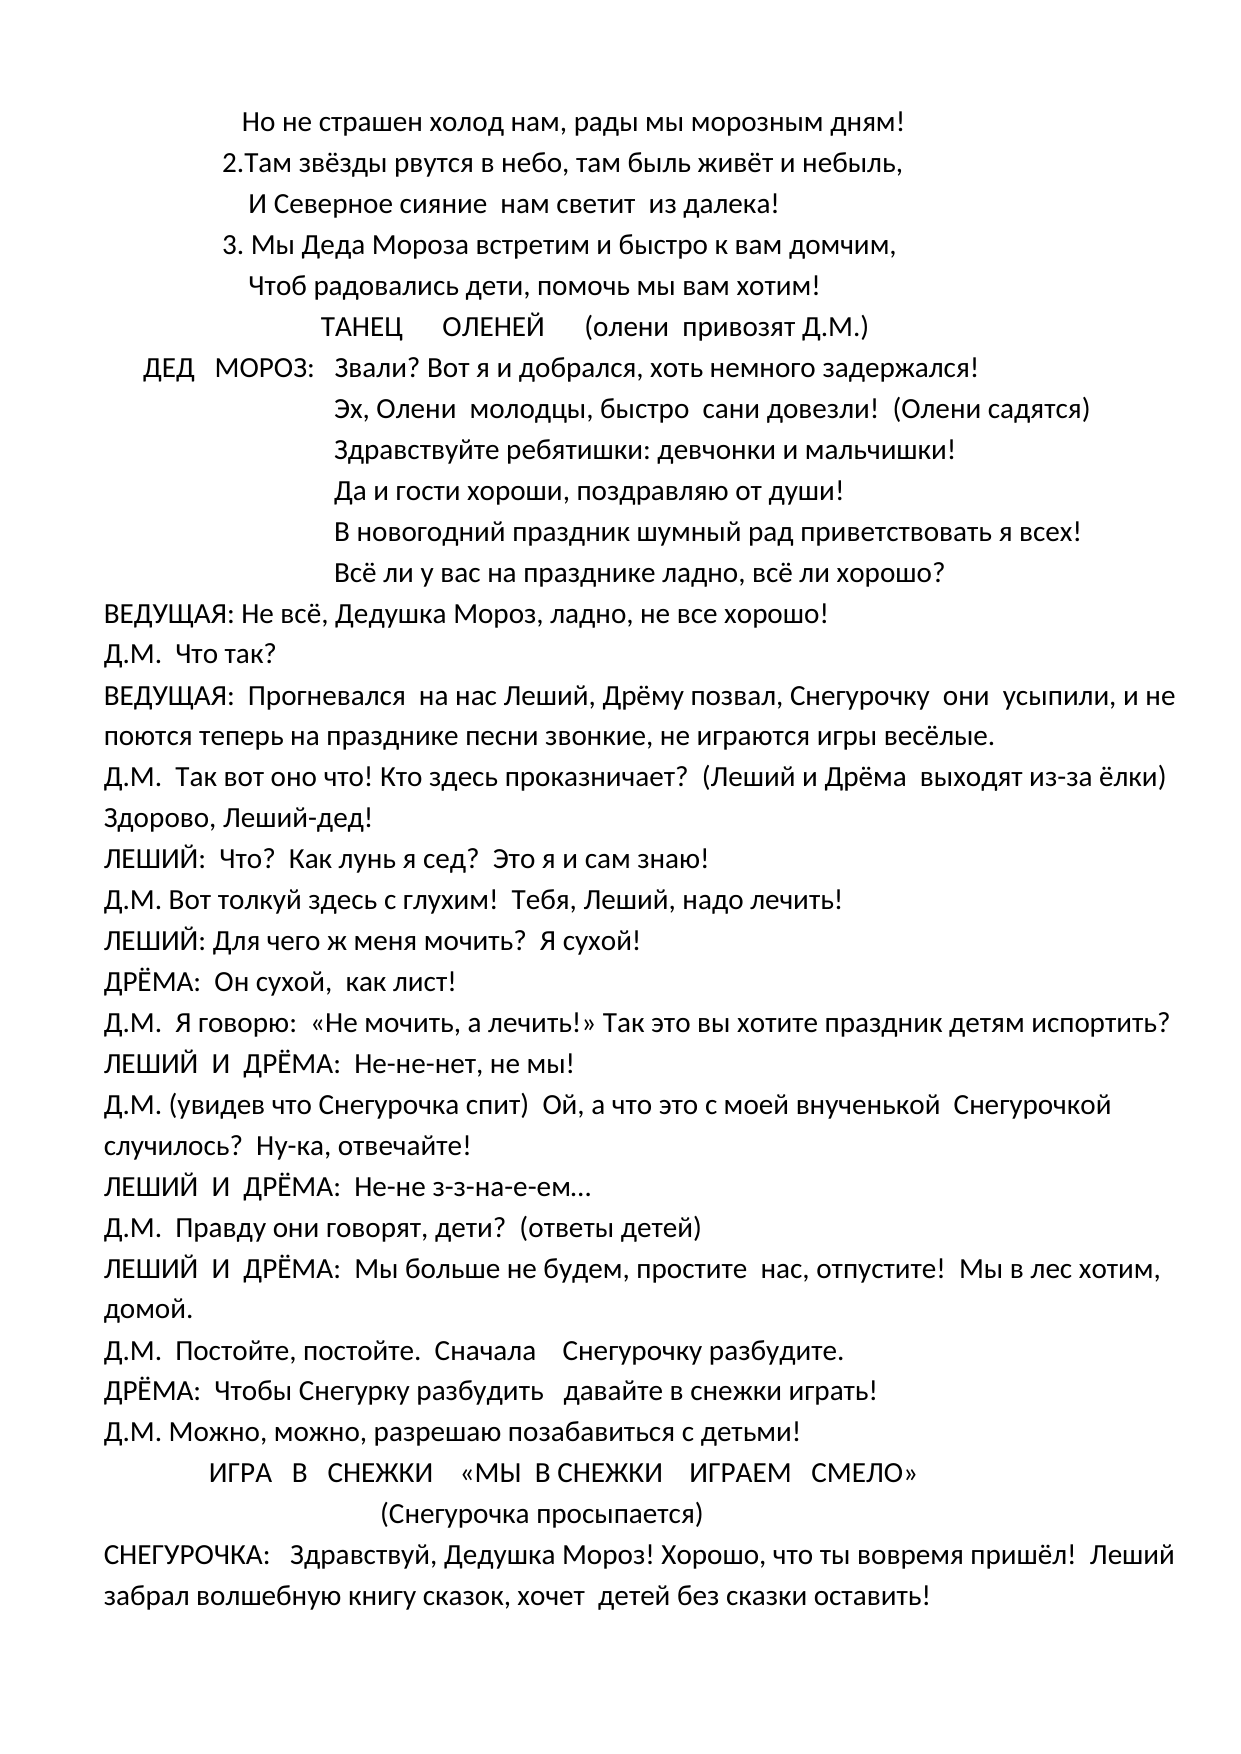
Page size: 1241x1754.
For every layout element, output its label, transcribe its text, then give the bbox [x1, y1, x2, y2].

text СНЕГУРОЧКА: Здравствуй, Дедушка Мороз! Хорошо, что ты вовремя пришёл! Леший забрал волшебную книгу сказок, хочет детей без сказки оставить! [103, 1536, 1196, 1613]
text ТАНЕЦ ОЛЕНЕЙ (олени привозят Д.М.) [103, 308, 1196, 344]
text 3. Мы Деда Мороза встретим и быстро к вам домчим, [103, 226, 1196, 262]
text Здравствуйте ребятишки: девчонки и мальчишки! [103, 431, 1196, 467]
text ЛЕШИЙ: Для чего ж меня мочить? Я сухой! [103, 922, 1196, 958]
text Д.М. Правду они говорят, дети? (ответы детей) [103, 1209, 1196, 1244]
text ИГРА В СНЕЖКИ «МЫ В СНЕЖКИ ИГРАЕМ СМЕЛО» [103, 1454, 1196, 1490]
text Д.М. Что так? [103, 636, 1196, 671]
text ЛЕШИЙ И ДРЁМА: Не-не-нет, не мы! [103, 1045, 1196, 1081]
text Эх, Олени молодцы, быстро сани довезли! (Олени садятся) [103, 390, 1196, 426]
text Всё ли у вас на празднике ладно, всё ли хорошо? [103, 554, 1196, 589]
text Да и гости хороши, поздравляю от души! [103, 472, 1196, 507]
text ДЕД МОРОЗ: Звали? Вот я и добрался, хоть немного задержался! [103, 349, 1196, 385]
text Здорово, Леший-дед! [103, 799, 1196, 835]
text ЛЕШИЙ И ДРЁМА: Мы больше не будем, простите нас, отпустите! Мы в лес хотим, домой. [103, 1250, 1196, 1326]
text В новогодний праздник шумный рад приветствовать я всех! [103, 513, 1196, 548]
text ВЕДУЩАЯ: Не всё, Дедушка Мороз, ладно, не все хорошо! [103, 595, 1196, 630]
text И Северное сияние нам светит из далека! [103, 185, 1196, 221]
text ВЕДУЩАЯ: Прогневался на нас Леший, Дрёму позвал, Снегурочку они усыпили, и не поются теперь на празднике песни звонкие, не играются игры весёлые. [103, 677, 1196, 753]
text ДРЁМА: Чтобы Снегурку разбудить давайте в снежки играть! [103, 1372, 1196, 1408]
text Д.М. Можно, можно, разрешаю позабавиться с детьми! [103, 1413, 1196, 1449]
text Чтоб радовались дети, помочь мы вам хотим! [103, 267, 1196, 303]
text Но не страшен холод нам, рады мы морозным дням! [103, 103, 1196, 139]
text Д.М. (увидев что Снегурочка спит) Ой, а что это с моей внученькой Снегурочкой случилось? Ну-ка, отвечайте! [103, 1086, 1196, 1162]
text (Снегурочка просыпается) [103, 1495, 1196, 1531]
text Д.М. Я говорю: «Не мочить, а лечить!» Так это вы хотите праздник детям испортить? [103, 1004, 1196, 1040]
text Д.М. Постойте, постойте. Сначала Снегурочку разбудите. [103, 1332, 1196, 1367]
text ЛЕШИЙ: Что? Как лунь я сед? Это я и сам знаю! [103, 840, 1196, 876]
text Д.М. Вот толкуй здесь с глухим! Тебя, Леший, надо лечить! [103, 881, 1196, 917]
text Д.М. Так вот оно что! Кто здесь проказничает? (Леший и Дрёма выходят из-за ёлки) [103, 758, 1196, 794]
text 2.Там звёзды рвутся в небо, там быль живёт и небыль, [103, 144, 1196, 180]
text ЛЕШИЙ И ДРЁМА: Не-не з-з-на-е-ем… [103, 1168, 1196, 1203]
text ДРЁМА: Он сухой, как лист! [103, 963, 1196, 999]
